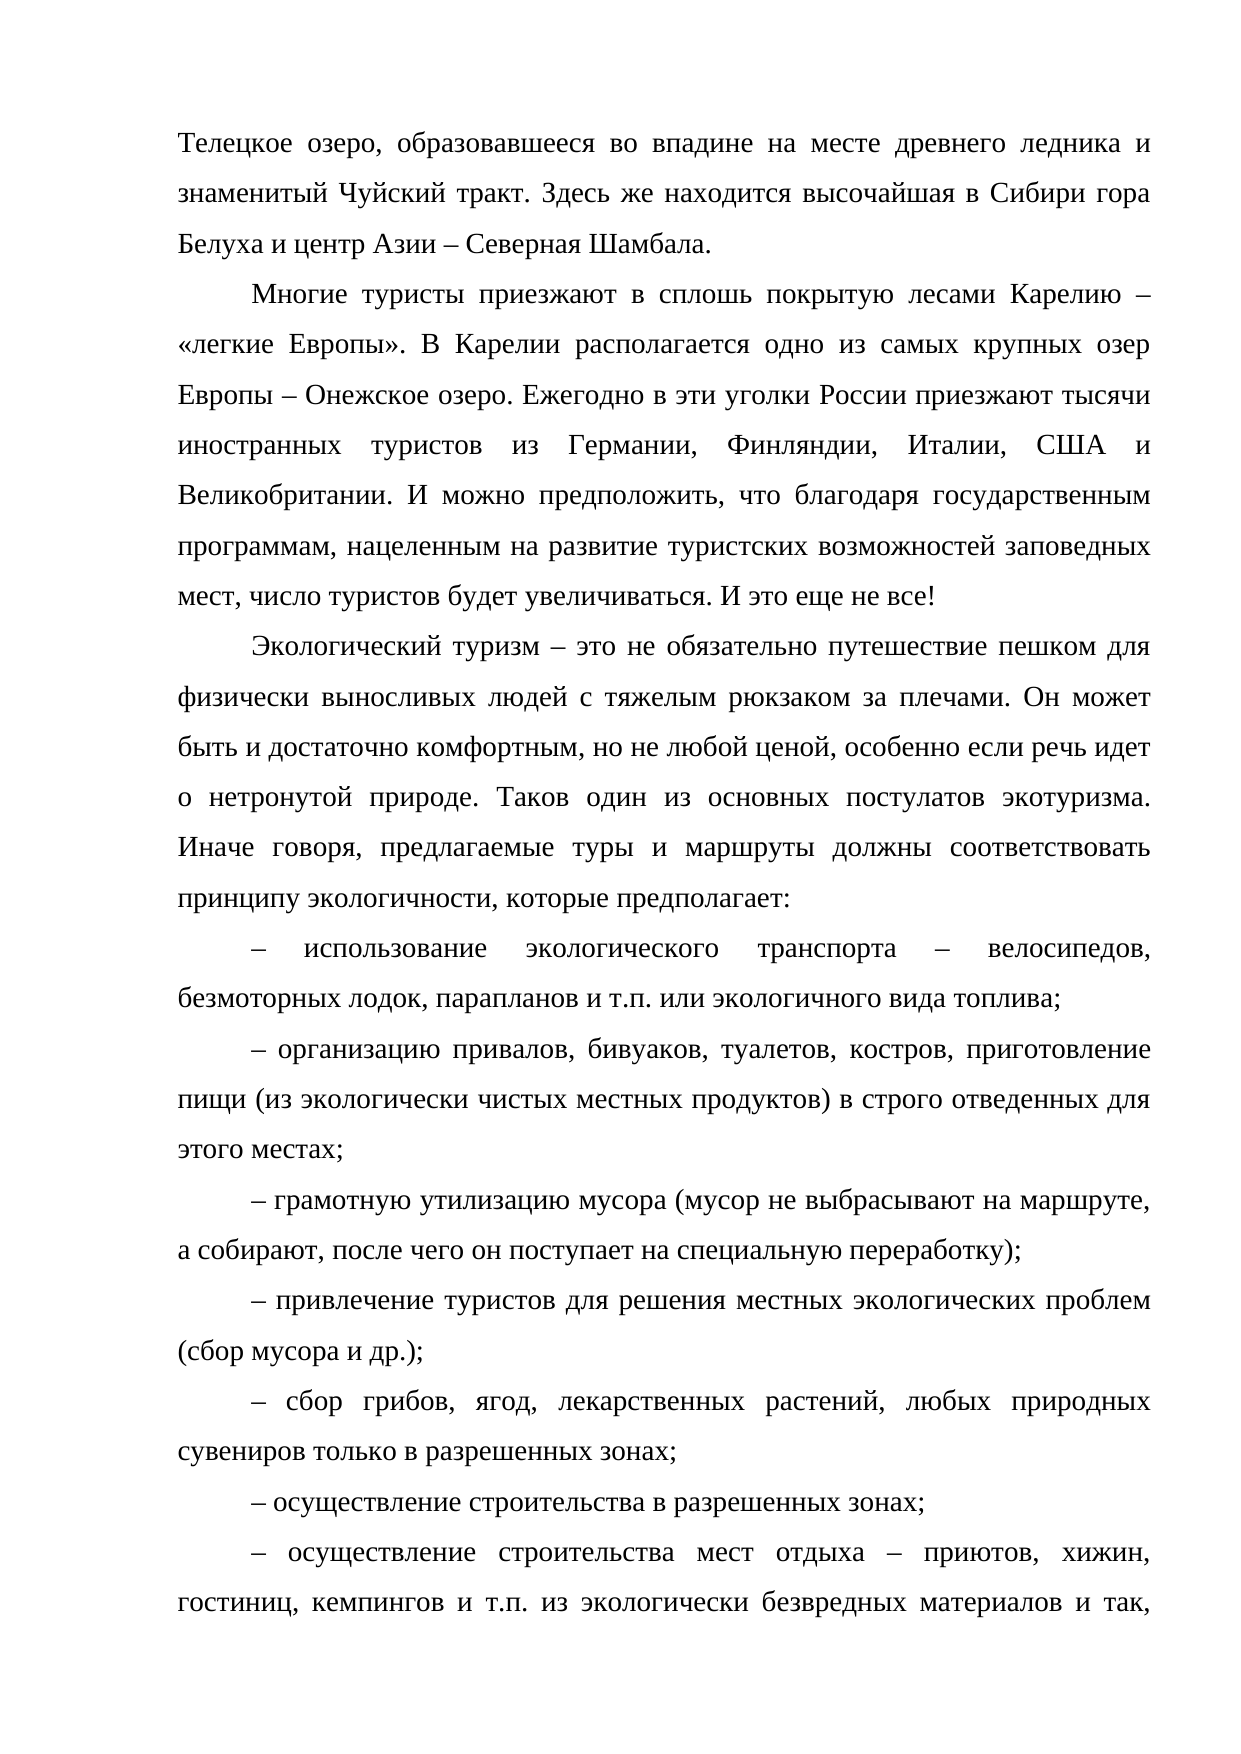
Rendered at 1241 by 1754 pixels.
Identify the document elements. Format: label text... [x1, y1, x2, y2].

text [177, 1534, 1152, 1618]
text – осуществление строительства в разрешенных зонах; [177, 1484, 1152, 1517]
text – организацию привалов, бивуаков, туалетов, костров, приготовление пищи (из экологически чистых местных продуктов) в строго отведенных для этого местах; [177, 1031, 1152, 1165]
text – привлечение туристов для решения местных экологических проблем (сбор мусора и др.); [177, 1282, 1152, 1366]
text – сбор грибов, ягод, лекарственных растений, любых природных сувениров только в разрешенных зонах; [177, 1383, 1152, 1467]
text Многие туристы приезжают в сплошь покрытую лесами Карелию – «легкие Европы». В Карелии располагается одно из самых крупных озер Европы – Онежское озеро. Ежегодно в эти уголки России приезжают тысячи иностранных туристов из Германии, Финляндии, Италии, США и Великобритании. И можно предположить, что благодаря государственным программам, нацеленным на развитие туристских возможностей заповедных мест, число туристов будет увеличиваться. И это еще не все! [177, 276, 1152, 612]
text Экологический туризм – это не обязательно путешествие пешком для физически выносливых людей с тяжелым рюкзаком за плечами. Он может быть и достаточно комфортным, но не любой ценой, особенно если речь идет о нетронутой природе. Таков один из основных постулатов экотуризма. Иначе говоря, предлагаемые туры и маршруты должны соответствовать принципу экологичности, которые предполагает: [177, 628, 1152, 913]
text – грамотную утилизацию мусора (мусор не выбрасывают на маршруте, а собирают, после чего он поступает на специальную переработку); [177, 1182, 1152, 1266]
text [177, 125, 1152, 259]
text – использование экологического транспорта – велосипедов, безмоторных лодок, парапланов и т.п. или экологичного вида топлива; [177, 930, 1152, 1014]
